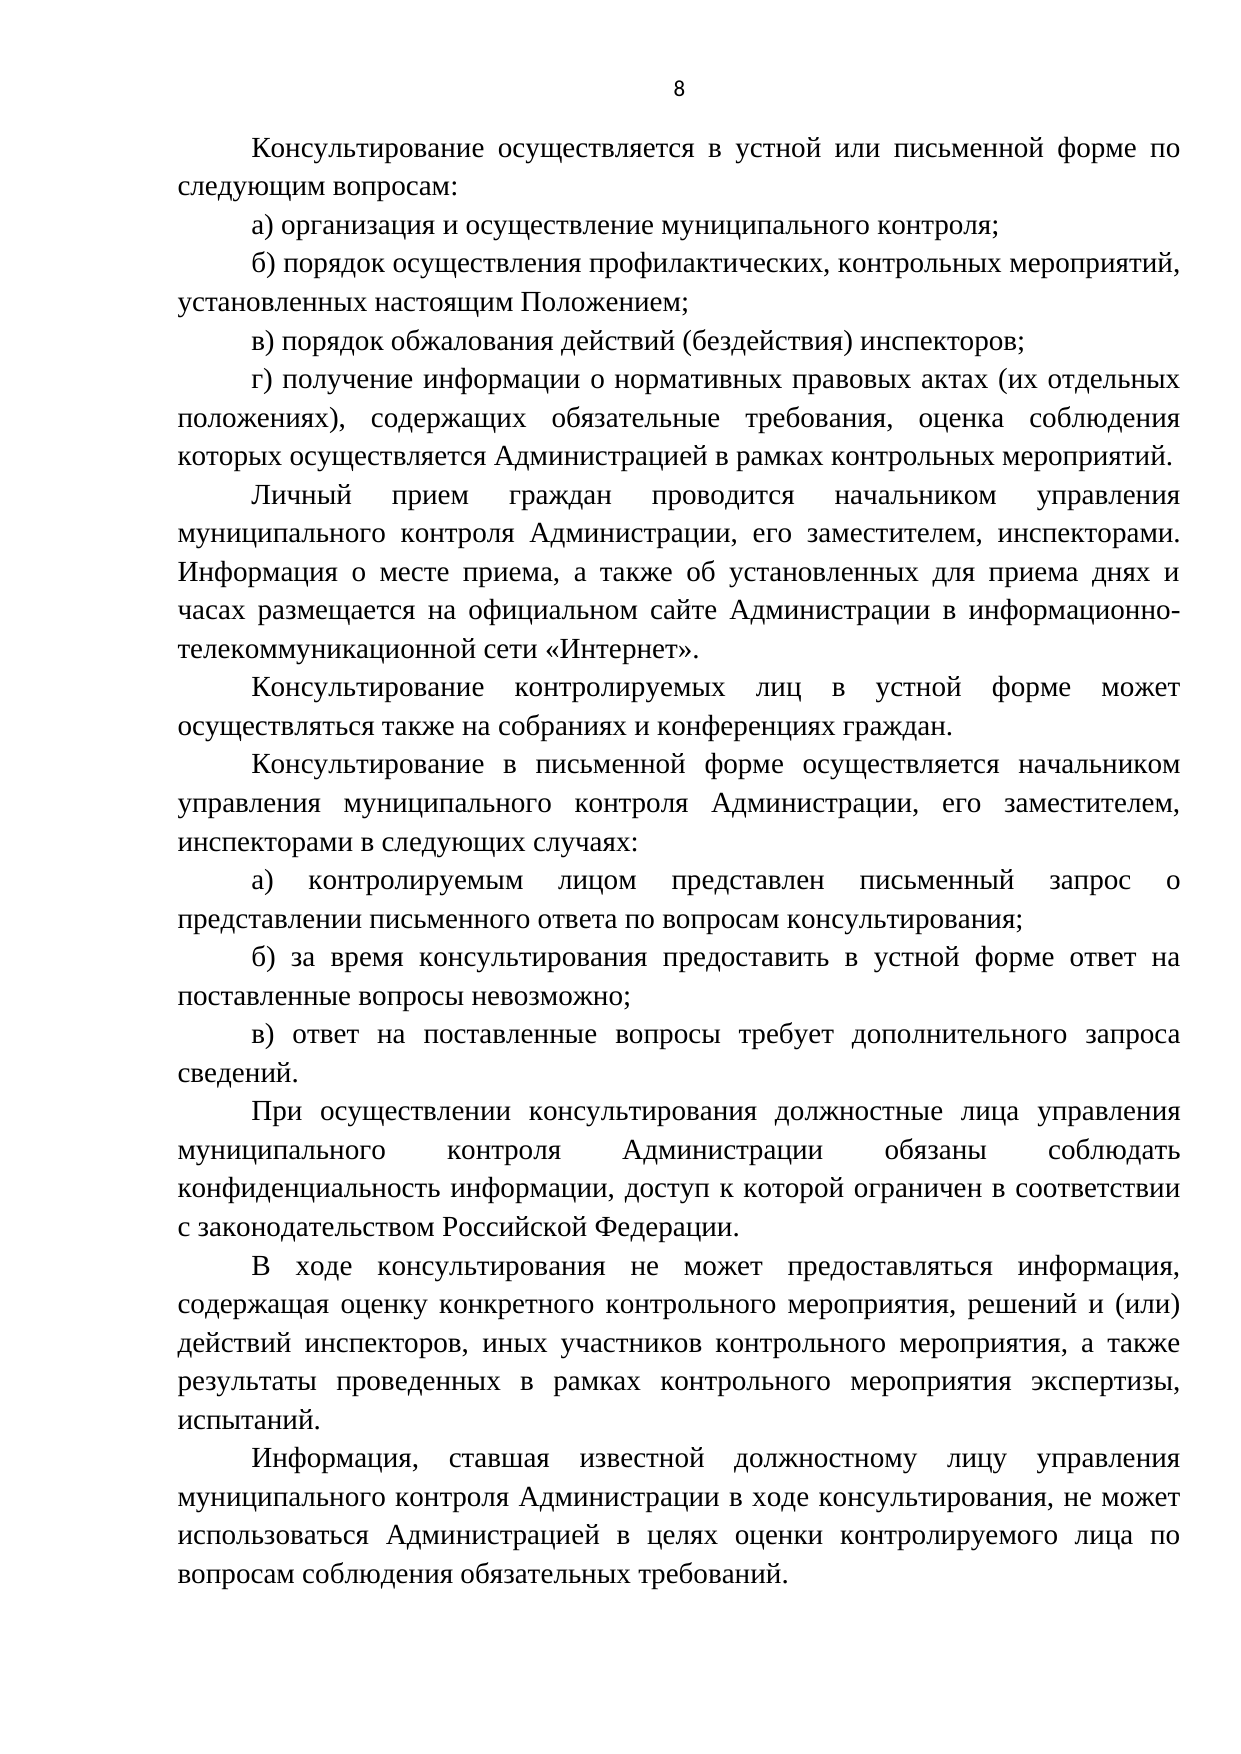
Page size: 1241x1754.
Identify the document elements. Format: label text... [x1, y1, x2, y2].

text б) порядок осуществления профилактических, контрольных мероприятий, установленных настоящим Положением; [177, 246, 1181, 318]
text а) контролируемым лицом представлен письменный запрос о представлении письменного ответа по вопросам консультирования; [177, 862, 1181, 934]
text а) организация и осуществление муниципального контроля; [177, 207, 1181, 241]
text Консультирование осуществляется в устной или письменной форме по следующим вопросам: [177, 130, 1181, 202]
text Информация, ставшая известной должностному лицу управления муниципального контроля Администрации в ходе консультирования, не может использоваться Администрацией в целях оценки контролируемого лица по вопросам соблюдения обязательных требований. [177, 1440, 1181, 1589]
text в) ответ на поставленные вопросы требует дополнительного запроса сведений. [177, 1016, 1181, 1088]
text г) получение информации о нормативных правовых актах (их отдельных положениях), содержащих обязательные требования, оценка соблюдения которых осуществляется Администрацией в рамках контрольных мероприятий. [177, 361, 1181, 472]
text Консультирование в письменной форме осуществляется начальником управления муниципального контроля Администрации, его заместителем, инспекторами в следующих случаях: [177, 747, 1181, 857]
text Личный прием граждан проводится начальником управления муниципального контроля Администрации, его заместителем, инспекторами. Информация о месте приема, а также об установленных для приема днях и часах размещается на официальном сайте Администрации в информационно-телекоммуникационной сети «Интернет». [177, 477, 1181, 664]
text В ходе консультирования не может предоставляться информация, содержащая оценку конкретного контрольного мероприятия, решений и (или) действий инспекторов, иных участников контрольного мероприятия, а также результаты проведенных в рамках контрольного мероприятия экспертизы, испытаний. [177, 1248, 1181, 1435]
text б) за время консультирования предоставить в устной форме ответ на поставленные вопросы невозможно; [177, 939, 1181, 1011]
text При осуществлении консультирования должностные лица управления муниципального контроля Администрации обязаны соблюдать конфиденциальность информации, доступ к которой ограничен в соответствии с законодательством Российской Федерации. [177, 1093, 1181, 1243]
text Консультирование контролируемых лиц в устной форме может осуществляться также на собраниях и конференциях граждан. [177, 669, 1181, 742]
text в) порядок обжалования действий (бездействия) инспекторов; [177, 323, 1181, 356]
